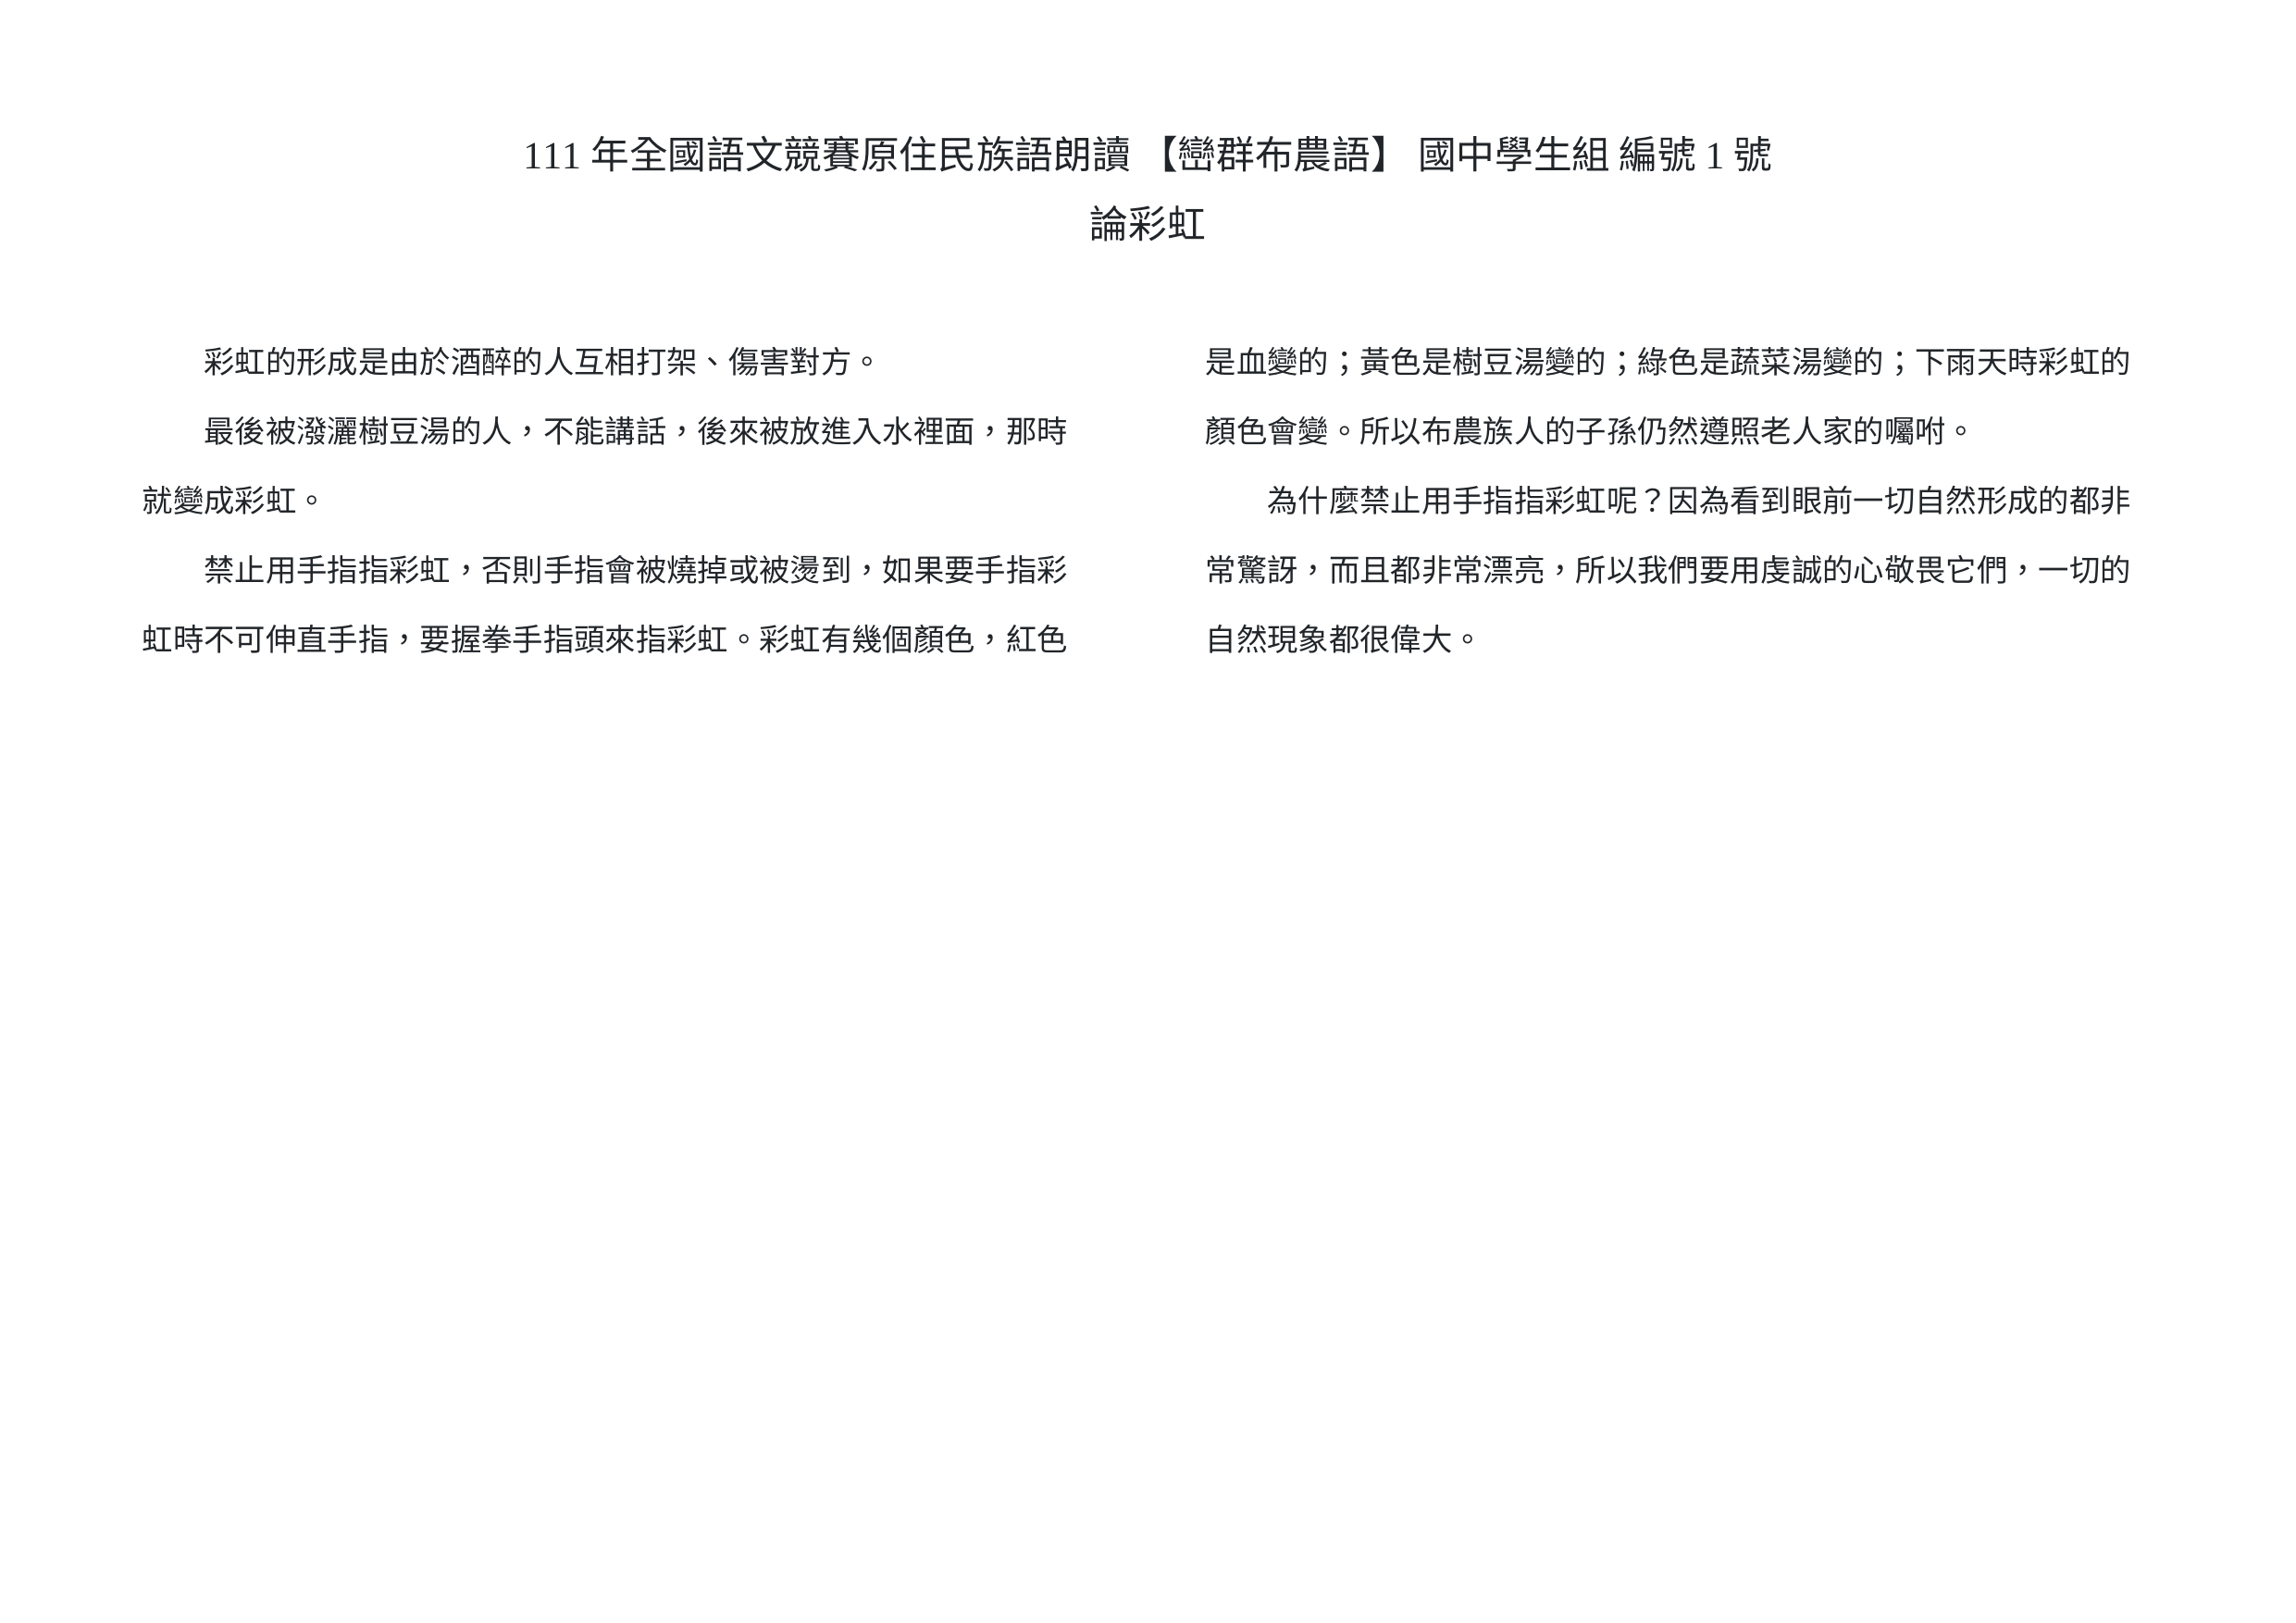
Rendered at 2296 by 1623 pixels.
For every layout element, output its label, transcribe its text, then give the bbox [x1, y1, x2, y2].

text 禁止用手指指彩虹，否則手指會被燒掉或被燙到，如果要手指彩虹時不可伸直手指，要握拳手指頭來指彩虹。彩虹有幾個顏色，紅色是血變的；黃色是樹豆湯變的；綠色是蔬菜湯變的；下雨天時彩虹的顏色會變。所以布農族人的子孫仍然遵照老人家的囑咐。 [142, 534, 1090, 673]
text 111 年全國語文競賽原住民族語朗讀 【巒群布農語】 國中學生組 編號 1 號 [142, 118, 2153, 187]
text 最後被潑灑樹豆湯的人，不能講話，後來被放進入水裡面，那時就變成彩虹。 [142, 395, 1090, 534]
text 為什麼禁止用手指指彩虹呢？因為看到眼前一切自然形成的都非常驚訝，而且都非常漂亮，所以我們要用虔誠的心敬畏它們，一切的自然現象都很偉大。 [1206, 465, 2153, 673]
text 論彩虹 [142, 187, 2153, 256]
text 禁止用手指指彩虹，否則手指會被燒掉或被燙到，如果要手指彩虹時不可伸直手指，要握拳手指頭來指彩虹。彩虹有幾個顏色，紅色是血變的；黃色是樹豆湯變的；綠色是蔬菜湯變的；下雨天時彩虹的顏色會變。所以布農族人的子孫仍然遵照老人家的囑咐。 [1206, 326, 2153, 465]
text 彩虹的形成是由於酒醉的人互相打架、傷害對方。 [142, 326, 1090, 395]
